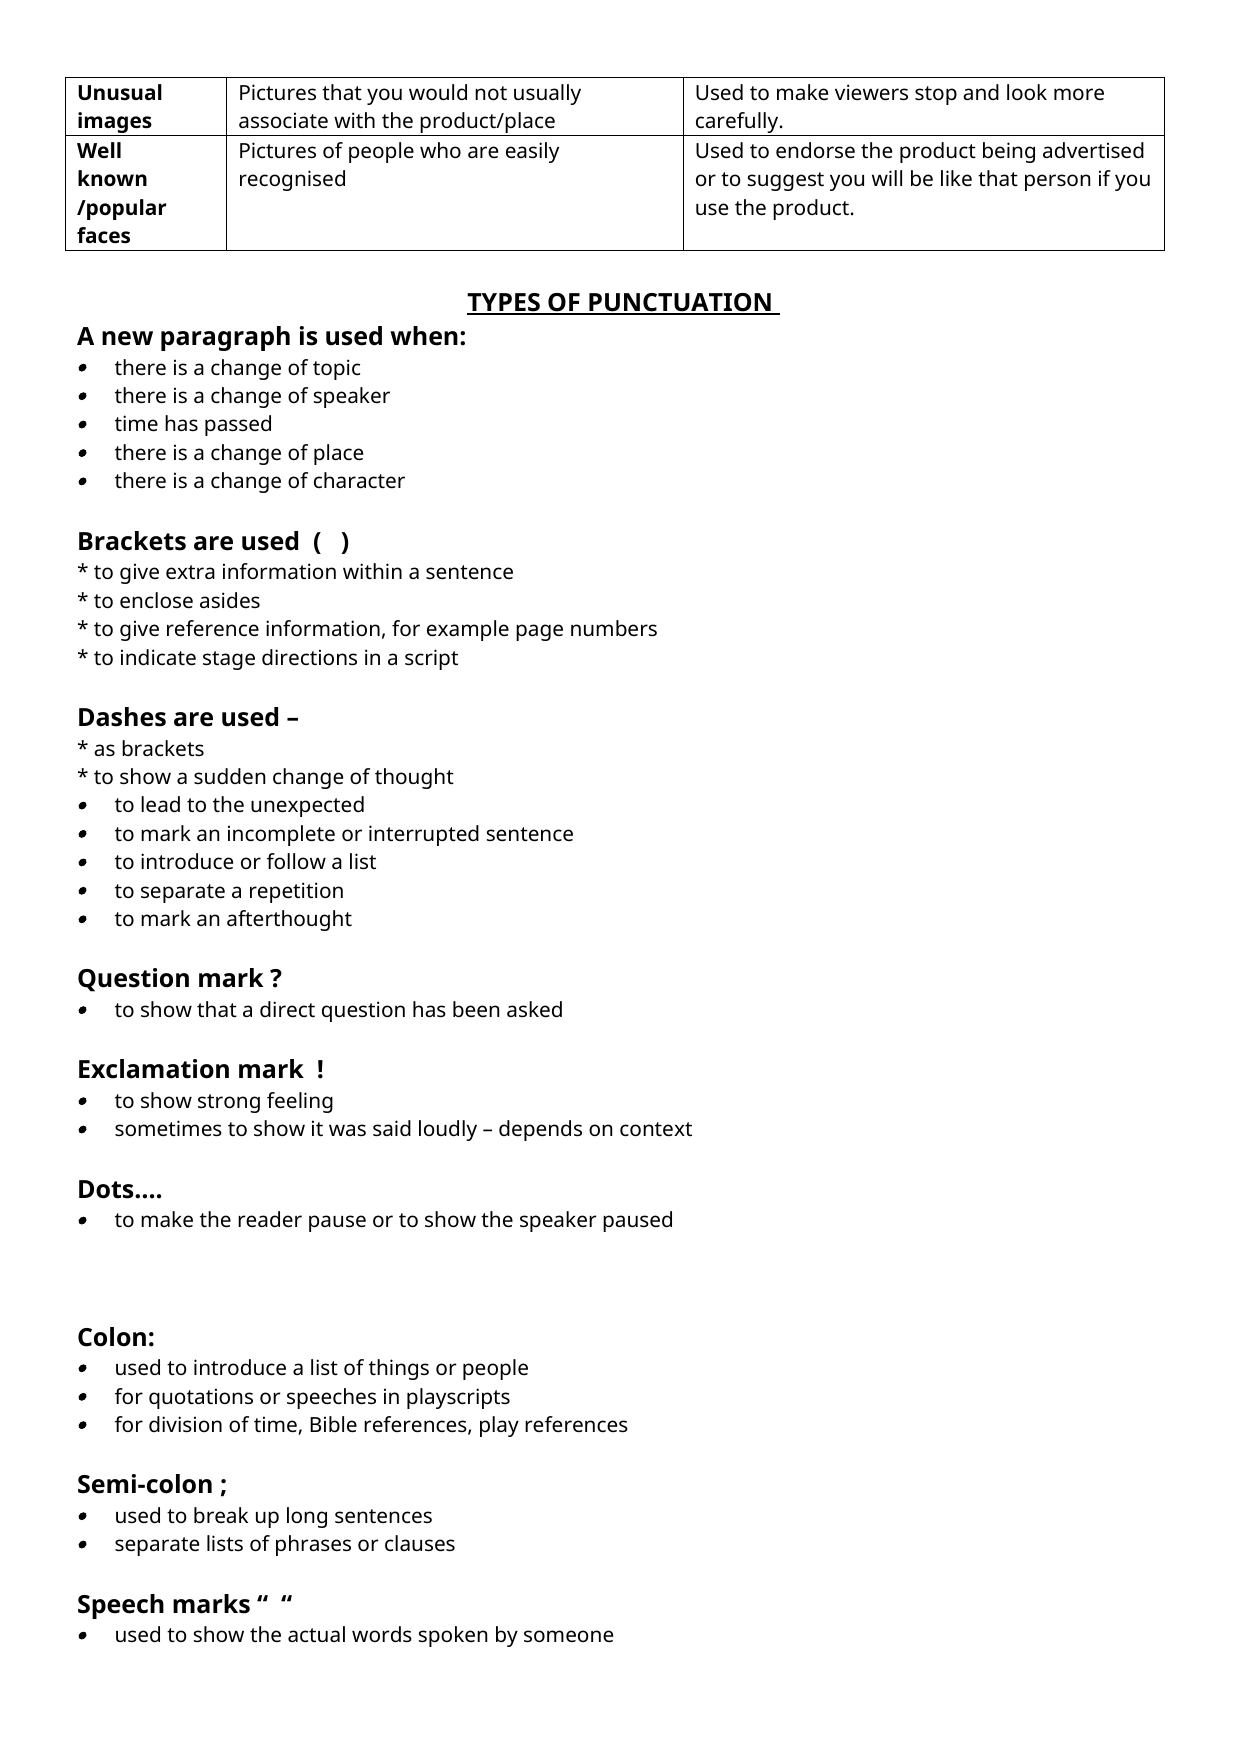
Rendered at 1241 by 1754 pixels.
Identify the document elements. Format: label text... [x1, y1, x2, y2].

title used to introduce a list of things or people [77, 1353, 1163, 1382]
title Dots…. [77, 1171, 1163, 1206]
title to introduce or follow a list [77, 847, 1163, 876]
title to show that a direct question has been asked [77, 995, 1163, 1024]
title Semi-colon ; [77, 1467, 1163, 1501]
title Question mark ? [77, 961, 1163, 995]
title : [77, 1319, 1163, 1353]
table_cell Unusual images [66, 78, 226, 135]
table_cell Used to make viewers stop and look more carefully. [684, 78, 1164, 135]
title there is a change of topic [77, 353, 1163, 381]
title used to break up long sentences [77, 1501, 1163, 1529]
title to make the reader pause or to show the speaker paused [77, 1206, 1163, 1234]
table_cell Pictures that you would not usually associate with the product/place [227, 78, 683, 135]
title * to enclose asides [77, 586, 1163, 614]
title * to indicate stage directions in a script [77, 643, 1163, 671]
title to lead to the unexpected [77, 791, 1163, 819]
title time has passed [77, 409, 1163, 438]
title there is a change of speaker [77, 381, 1163, 409]
title * as brackets [77, 734, 1163, 762]
title TYPES OF PUNCTUATION [77, 284, 1163, 319]
title * to give extra information within a sentence [77, 557, 1163, 586]
table_cell Pictures of people who are easily recognised [227, 136, 683, 249]
title used to show the actual words spoken by someone [77, 1621, 1163, 1649]
title there is a change of character [77, 466, 1163, 495]
title for quotations or speeches in playscripts [77, 1382, 1163, 1410]
table_cell Used to endorse the product being advertised or to suggest you will be like that person if you use the product. [684, 136, 1164, 249]
title for division of time, Bible references, play references [77, 1410, 1163, 1439]
title A new paragraph is used when: [77, 319, 1163, 353]
title Brackets are used ( ) [77, 523, 1163, 557]
title * to give reference information, for example page numbers [77, 614, 1163, 643]
title separate lists of phrases or clauses [77, 1529, 1163, 1558]
title Speech marks “ “ [77, 1586, 1163, 1621]
title to show strong feeling [77, 1086, 1163, 1114]
title to separate a repetition [77, 876, 1163, 904]
title Exclamation mark ! [77, 1052, 1163, 1086]
title to mark an incomplete or interrupted sentence [77, 819, 1163, 847]
title * to show a sudden change of thought [77, 762, 1163, 791]
title there is a change of place [77, 438, 1163, 466]
title Dashes are used – [77, 699, 1163, 734]
table_cell Well known /popular faces [66, 136, 226, 249]
title sometimes to show it was said loudly – depends on context [77, 1114, 1163, 1143]
title to mark an afterthought [77, 904, 1163, 933]
